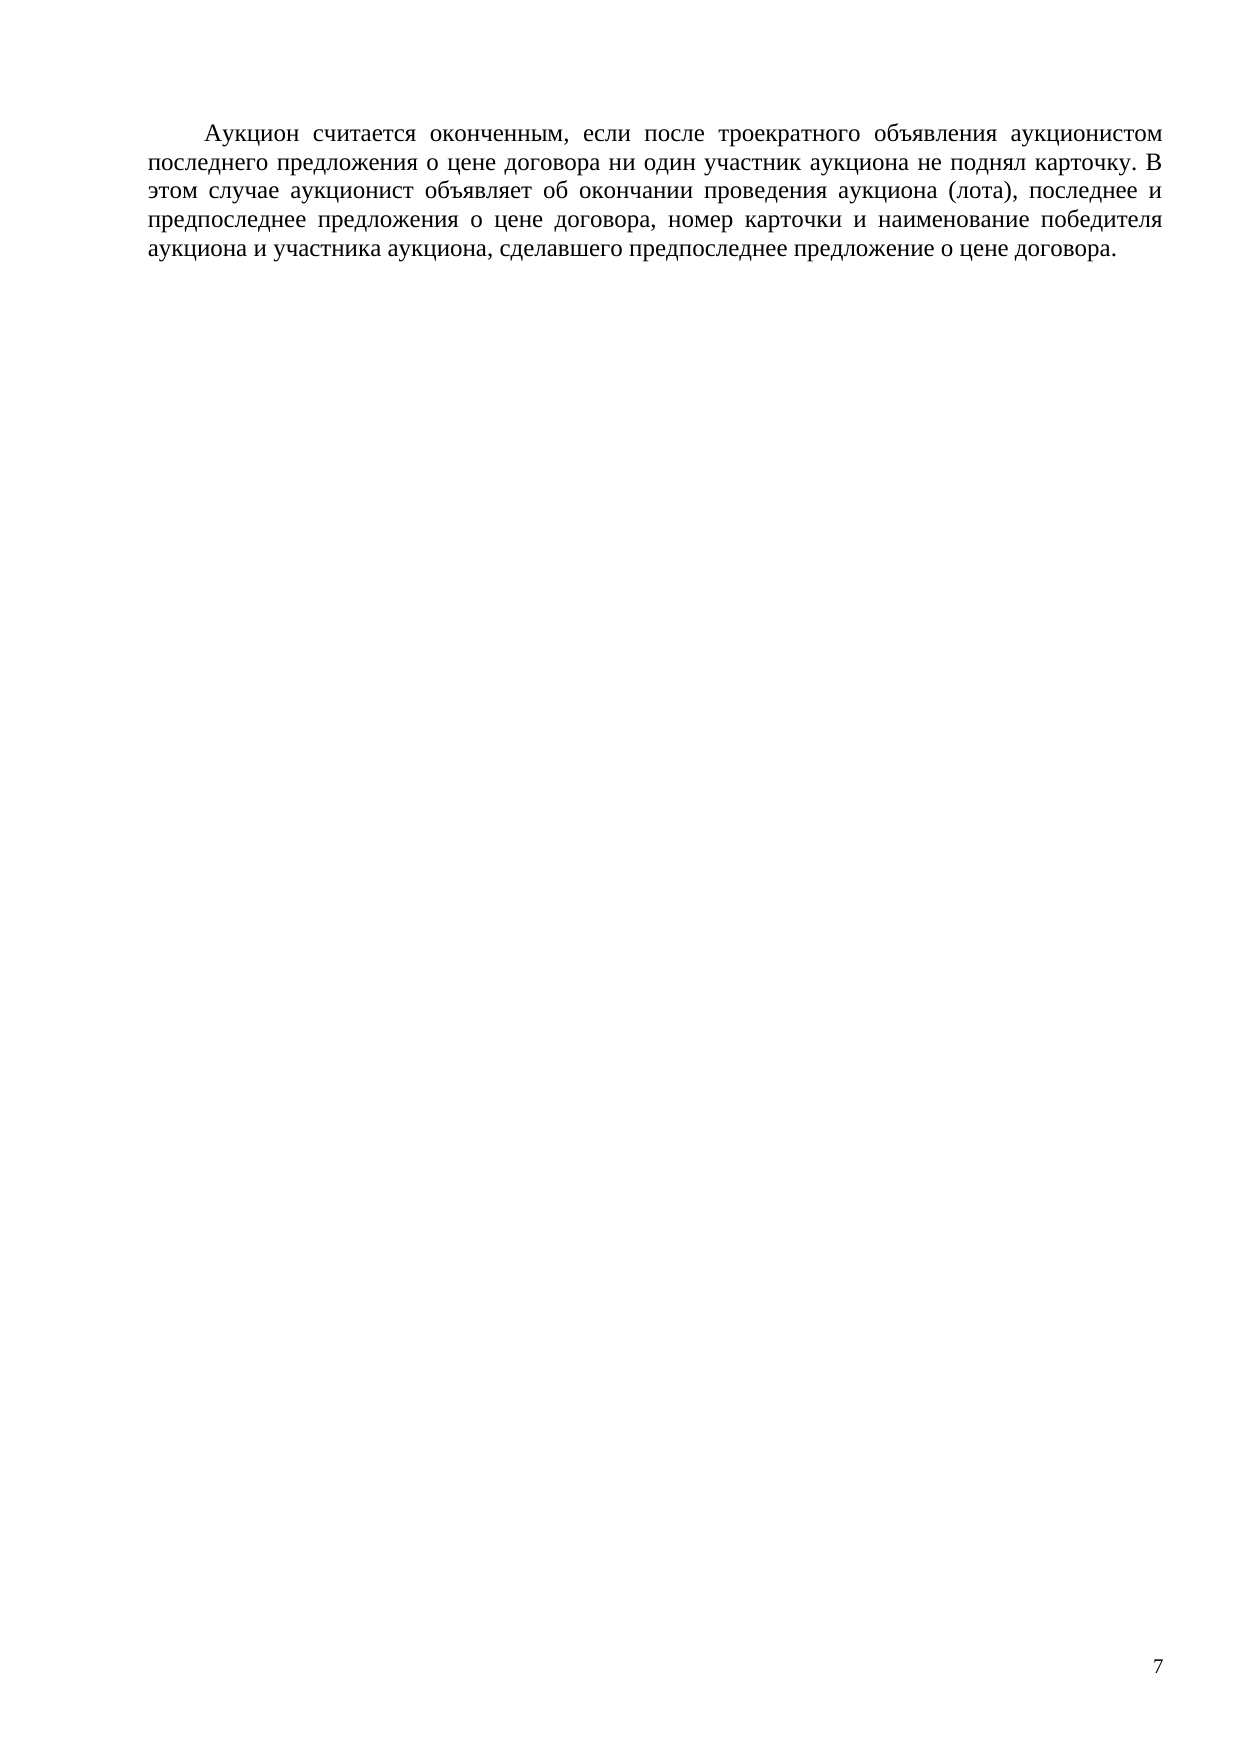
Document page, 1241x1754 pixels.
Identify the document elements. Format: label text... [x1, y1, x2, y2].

text Аукцион считается оконченным, если после троекратного объявления аукционистом последнего предложения о цене договора ни один участник аукциона не поднял карточку. В этом случае аукционист объявляет об окончании проведения аукциона (лота), последнее и предпоследнее предложения о цене договора, номер карточки и наименование победителя аукциона и участника аукциона, сделавшего предпоследнее предложение о цене договора. [148, 118, 1163, 262]
